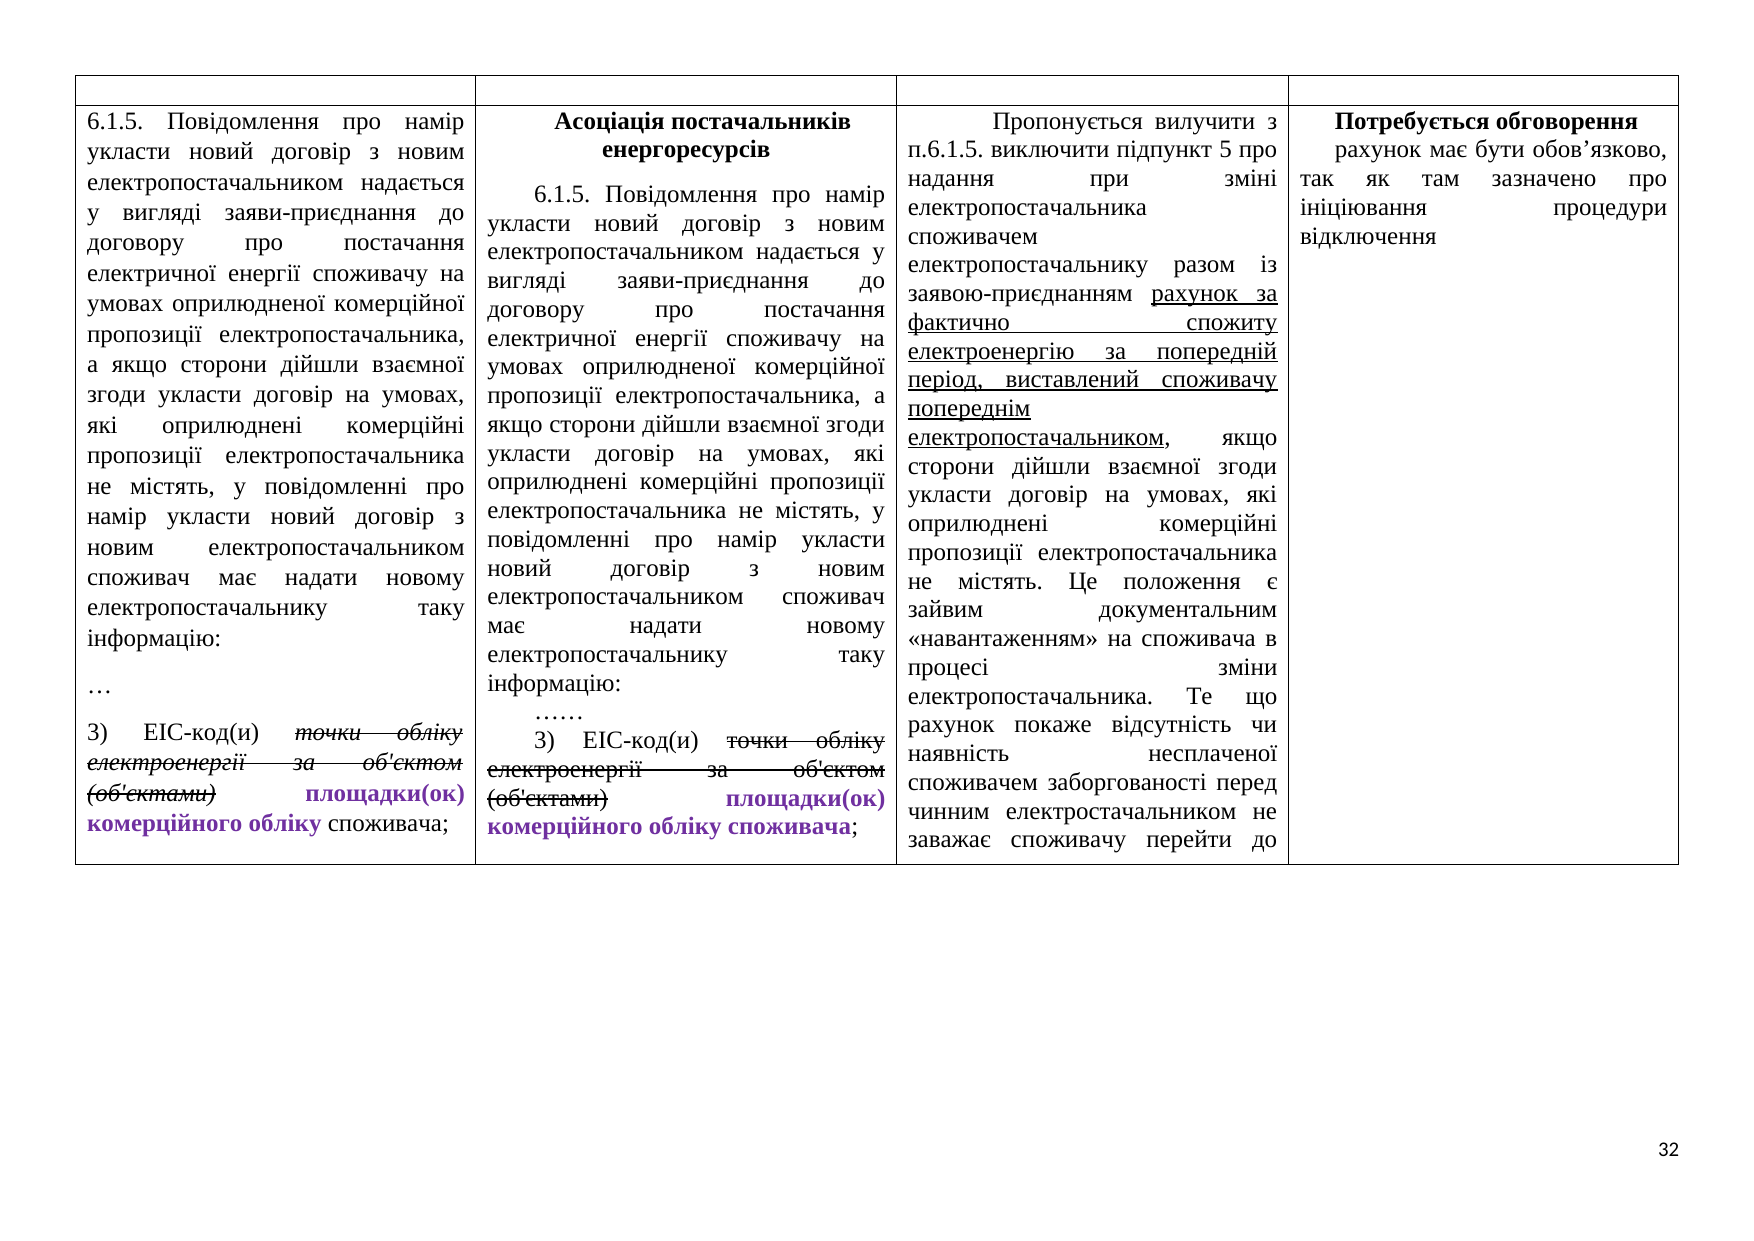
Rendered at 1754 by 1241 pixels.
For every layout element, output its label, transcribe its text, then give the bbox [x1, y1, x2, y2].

table_cell Потребується обговорення рахунок має бути обов’язково, так як там зазначено про ініціювання процедури відключення [1289, 106, 1678, 864]
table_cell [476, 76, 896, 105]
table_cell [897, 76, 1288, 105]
table_cell Асоціація постачальників енергоресурсів 6.1.5. Повідомлення про намір укласти новий договір з новим електропостачальником надається у вигляді заяви-приєднання до договору про постачання електричної енергії споживачу на умовах оприлюдненої комерційної пропозиції електропостачальника, а якщо сторони дійшли взаємної згоди укласти договір на умовах, які оприлюднені комерційні пропозиції електропостачальника не містять, у повідомленні про намір укласти новий договір з новим електропостачальником споживач має надати новому електропостачальнику таку інформацію: …… 3) ЕІС-код(и) точки обліку електроенергії за об'єктом (об'єктами) площадки(ок) комерційного обліку споживача; 4) найменування чинного електропостачальника; 5) рахунок за фактично спожиту електричну енергію за попередній період, виставлений споживачу попереднім електропостачальником; 6)5) інші дані, передбачені заявою-приєднанням до договору про постачання електричної енергії споживачу відповідно до цих Правил (якщо споживач обрав визначену комерційну пропозицію нового електропостачальника), інші документи, які можуть бути потрібні відповідно до обраної комерційної пропозиції; 7)6) згоду на обробку персональних даних та використання їх для отримання інформації щодо споживача від адміністратора комерційного обліку.». ТОВ «Київські енергетичні послуги» 6.1.5. Повідомлення про намір укласти новий договір з новим електропостачальником надається у вигляді заяви-приєднання до договору про постачання електричної енергії споживачу на умовах оприлюдненої комерційної пропозиції електропостачальника, а якщо сторони дійшли взаємної згоди укласти договір на умовах, які оприлюднені комерційні пропозиції електропостачальника не містять, у повідомленні про намір укласти новий договір з новим електропостачальником споживач має надати новому електропостачальнику таку інформацію: 1) персональні дані (прізвище, ім'я, по батькові) споживача або уповноваженої особи або найменування компанії (для юридичної особи), а також для юридичних осіб та фізичних осіб - підприємців: або витяг або довідку або виписку з ЄДР (оригінал, копію, роздруківку тощо); для фізичних осіб: копію/скан-копію довідки про присвоєння ідентифікаційного номера або реєстраційного номера картки платника податків або номер та серія паспорта (для фізичних осіб, які через свої релігійні або інші переконання відмовляються від прийняття ідентифікаційного номера, офіційно повідомили про це відповідні органи державної влади і мають відмітку у паспорті); 2) контактні дані (номер телефону, електронна пошта, поштова адреса для листування тощо); 3) ЕІС-код(и) точки обліку електроенергії за об'єктом (об'єктами) споживача; 4) найменування чинного електропостачальника; 5) рахунок за фактично спожиту електричну енергію за попередній розрахунковий період, виставлений споживачу попереднім електропостачальником; 6) інші дані, передбачені заявою-приєднанням до договору про постачання електричної енергії споживачу відповідно до цих Правил (якщо споживач обрав визначену комерційну пропозицію нового електропостачальника), інші документи, які можуть бути потрібні відповідно до обраної комерційної пропозиції; 7) згоду на обробку персональних даних та використання їх для отримання інформації щодо споживача від адміністратора комерційного обліку. [476, 106, 896, 864]
table_cell Пропонується вилучити з п.6.1.5. виключити підпункт 5 про надання при зміні електропостачальника споживачем електропостачальнику разом із заявою-приєднанням рахунок за фактично спожиту електроенергію за попередній період, виставлений споживачу попереднім електропостачальником, якщо сторони дійшли взаємної згоди укласти договір на умовах, які оприлюднені комерційні пропозиції електропостачальника не містять. Це положення є зайвим документальним «навантаженням» на споживача в процесі зміни електропостачальника. Те що рахунок покаже відсутність чи наявність несплаченої споживачем заборгованості перед чинним електростачальником не заважає споживачу перейти до нового електропостачальника. Відповідно до пункту 6.1.18. ПРРЕЕ відсутність оплати споживачем виставлених рахунків на дату зміни електропостачальника та/або наявність спору між споживачем та попереднім електропостачальником не є підставою для зупинки (анулювання) процедури зміни електропостачальника. Передача споживачем рахунку-фактури поточного електропостачальника третій стороні – новому постачальнику є по-суті несанкціонованим розкриттям споживачем інформації з обмеженим доступом (конфіденційної інформації) про господарські відносини споживача з його чинним електропостачальником, включаючи інформацію про договірні обсяги електроспоживання споживача, договірну ціну електроенергії, період постачання, а також (за наявності) суму заборгованості з оплати електроенергії за договором – інформація про що, за звичай, включається електропостачальником в рахунок-фактуру за спожиту електроенергію. Таке розкриття без згоди електропостачальника як правило заборонене положеннями про конфіденційність договору про постачання електричної енергії споживачу. Зазначене ускладнення може створювати перешкоди визначеному ч.2 ст.59 Закону про ринок електричної енергії праву споживача з власної ініціативи змінити електропостачальника протягом не більше трьох тижнів. Підпункт 3 пункту 6.1.5. залишається зі змінами у версії, запропонованій НКРЕКП. Сьогодні Україна разом з усім світом активно впроваджує засоби цифровізації та діджиталізації в найрізноманітніших сферах життя. Пришвидшенню цього процесу також сприяли пандемія COVID-19 та запровадження воєнного стану на всій території України. Споживач об’єктивно може не мати можливості фізично прийти до центру обслуговування споживачів електропостачальника та заповнити/надати усі необхідні документи в паперовому вигляді. Пропонуємо залишити підпункт в чинній редакції. Споживач не володіє інформацією про ЕІС-код площадки комерційного обліку. Оскільки договір споживача про надання послуг з розподілу (передачі) електричної енергії (що затверджений ПРРЕЕ) містить інформацію лише про ЕІС-код точки комерційного обліку. Така інформація зазначається лише у паспорті точки розподілу електроенергії, формування якого передбачено ПРРЕЕ та договором на розподіл/передачу електричної енергії. Перехід до регулювання інформаційного обміну за площадками комерційного обліку зробить не можливим передачу показів засобу обліку, що передбачено ПРРЕЕ та ККО від постачальника до ОСР/ППКО, від споживача до ОСР/ППКО та верифікацію цих показів. Ситуація значно ускладняються в разі якщо у споживача декілька «багатоточкових» площадок обліку, оскільки без EIC-коду точки обліку їх не можливо ув’язати з площадкою обліку. Пропонуємо видалити підпункт 5, як такий що порушує право споживача ініціювати зміну постачальника на початку розрахункового періоду, коли рахунок попереднім постачальником ще не виставлений. Крім того, такий рахунок в подальшому не використовується адміністратором комерційного обліку, а тому не має практичного значення. [897, 106, 1288, 864]
table_cell 6.1.5. Повідомлення про намір укласти новий договір з новим електропостачальником надається у вигляді заяви-приєднання до договору про постачання електричної енергії споживачу на умовах оприлюдненої комерційної пропозиції електропостачальника, а якщо сторони дійшли взаємної згоди укласти договір на умовах, які оприлюднені комерційні пропозиції електропостачальника не містять, у повідомленні про намір укласти новий договір з новим електропостачальником споживач має надати новому електропостачальнику таку інформацію: … 3) ЕІС-код(и) точки обліку електроенергії за об'єктом (об'єктами) площадки(ок) комерційного обліку споживача; … [76, 106, 475, 864]
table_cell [1289, 76, 1678, 105]
